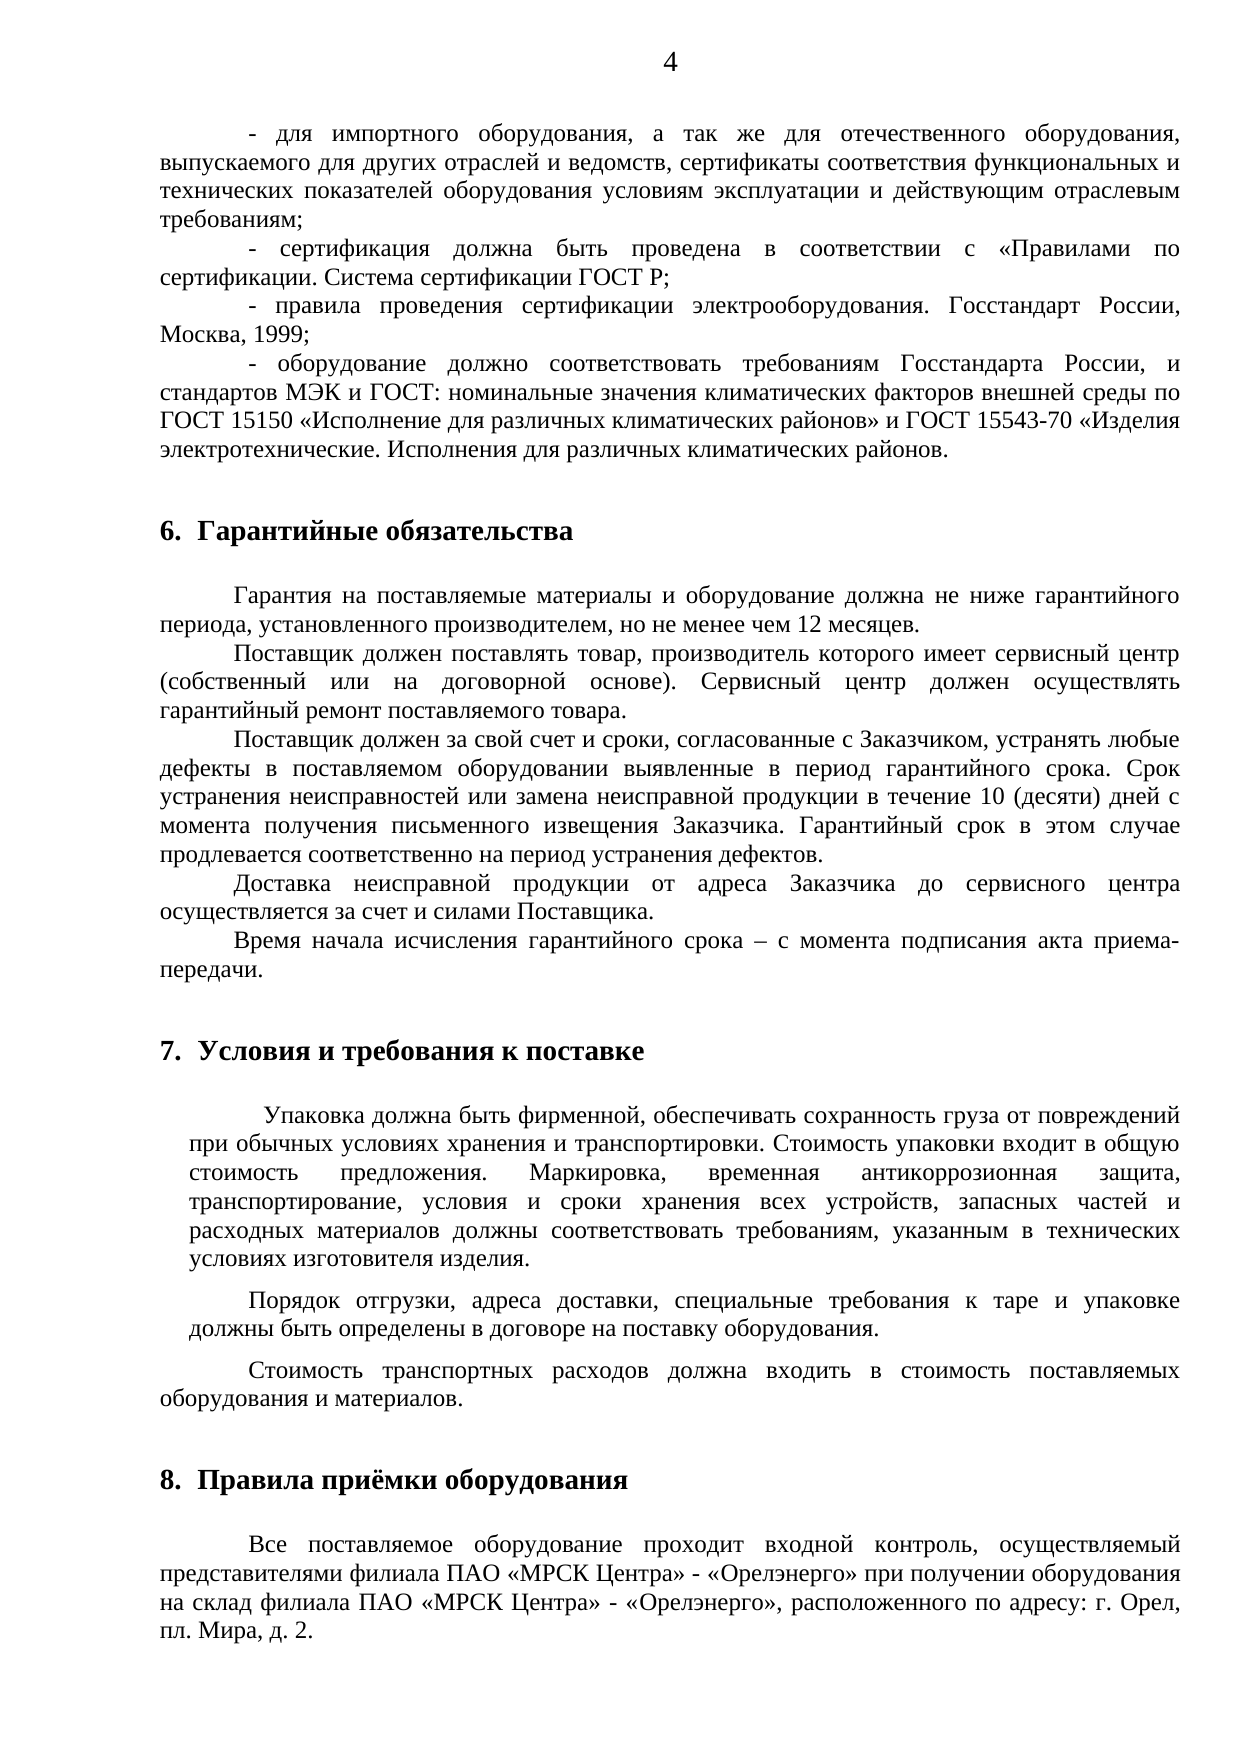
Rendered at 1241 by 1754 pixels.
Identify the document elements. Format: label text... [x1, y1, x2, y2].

subtitle Условия и требования к поставке [159, 1033, 1181, 1066]
text Время начала исчисления гарантийного срока – с момента подписания акта приема-передачи. [159, 925, 1181, 983]
text Все поставляемое оборудование проходит входной контроль, осуществляемый представителями филиала ПАО «МРСК Центра» - «Орелэнерго» при получении оборудования на склад филиала ПАО «МРСК Центра» - «Орелэнерго», расположенного по адресу: г. Орел, пл. Мира, д. 2. [159, 1529, 1181, 1644]
subtitle Гарантийные обязательства [159, 513, 1181, 547]
text - правила проведения сертификации электрооборудования. Госстандарт России, Москва, 1999; [159, 291, 1181, 348]
text - сертификация должна быть проведена в соответствии с «Правилами по сертификации. Система сертификации ГОСТ Р; [159, 233, 1181, 291]
text Порядок отгрузки, адреса доставки, специальные требования к таре и упаковке должны быть определены в договоре на поставку оборудования. [189, 1285, 1181, 1342]
text Упаковка должна быть фирменной, обеспечивать сохранность груза от повреждений при обычных условиях хранения и транспортировки. Стоимость упаковки входит в общую стоимость предложения. Маркировка, временная антикоррозионная защита, транспортирование, условия и сроки хранения всех устройств, запасных частей и расходных материалов должны соответствовать требованиям, указанным в технических условиях изготовителя изделия. [189, 1100, 1181, 1272]
subtitle Правила приёмки оборудования [159, 1462, 1181, 1496]
text Доставка неисправной продукции от адреса Заказчика до сервисного центра осуществляется за счет и силами Поставщика. [159, 868, 1181, 925]
text Гарантия на поставляемые материалы и оборудование должна не ниже гарантийного периода, установленного производителем, но не менее чем 12 месяцев. [159, 580, 1181, 638]
text Поставщик должен за свой счет и сроки, согласованные с Заказчиком, устранять любые дефекты в поставляемом оборудовании выявленные в период гарантийного срока. Срок устранения неисправностей или замена неисправной продукции в течение 10 (десяти) дней с момента получения письменного извещения Заказчика. Гарантийный срок в этом случае продлевается соответственно на период устранения дефектов. [159, 724, 1181, 868]
text Стоимость транспортных расходов должна входить в стоимость поставляемых оборудования и материалов. [159, 1355, 1181, 1412]
text Поставщик должен поставлять товар, производитель которого имеет сервисный центр (собственный или на договорной основе). Сервисный центр должен осуществлять гарантийный ремонт поставляемого товара. [159, 638, 1181, 724]
text - оборудование должно соответствовать требованиям Госстандарта России, и стандартов МЭК и ГОСТ: номинальные значения климатических факторов внешней среды по ГОСТ 15150 «Исполнение для различных климатических районов» и ГОСТ 15543-70 «Изделия электротехнические. Исполнения для различных климатических районов. [159, 348, 1181, 463]
text - для импортного оборудования, а так же для отечественного оборудования, выпускаемого для других отраслей и ведомств, сертификаты соответствия функциональных и технических показателей оборудования условиям эксплуатации и действующим отраслевым требованиям; [159, 118, 1181, 233]
